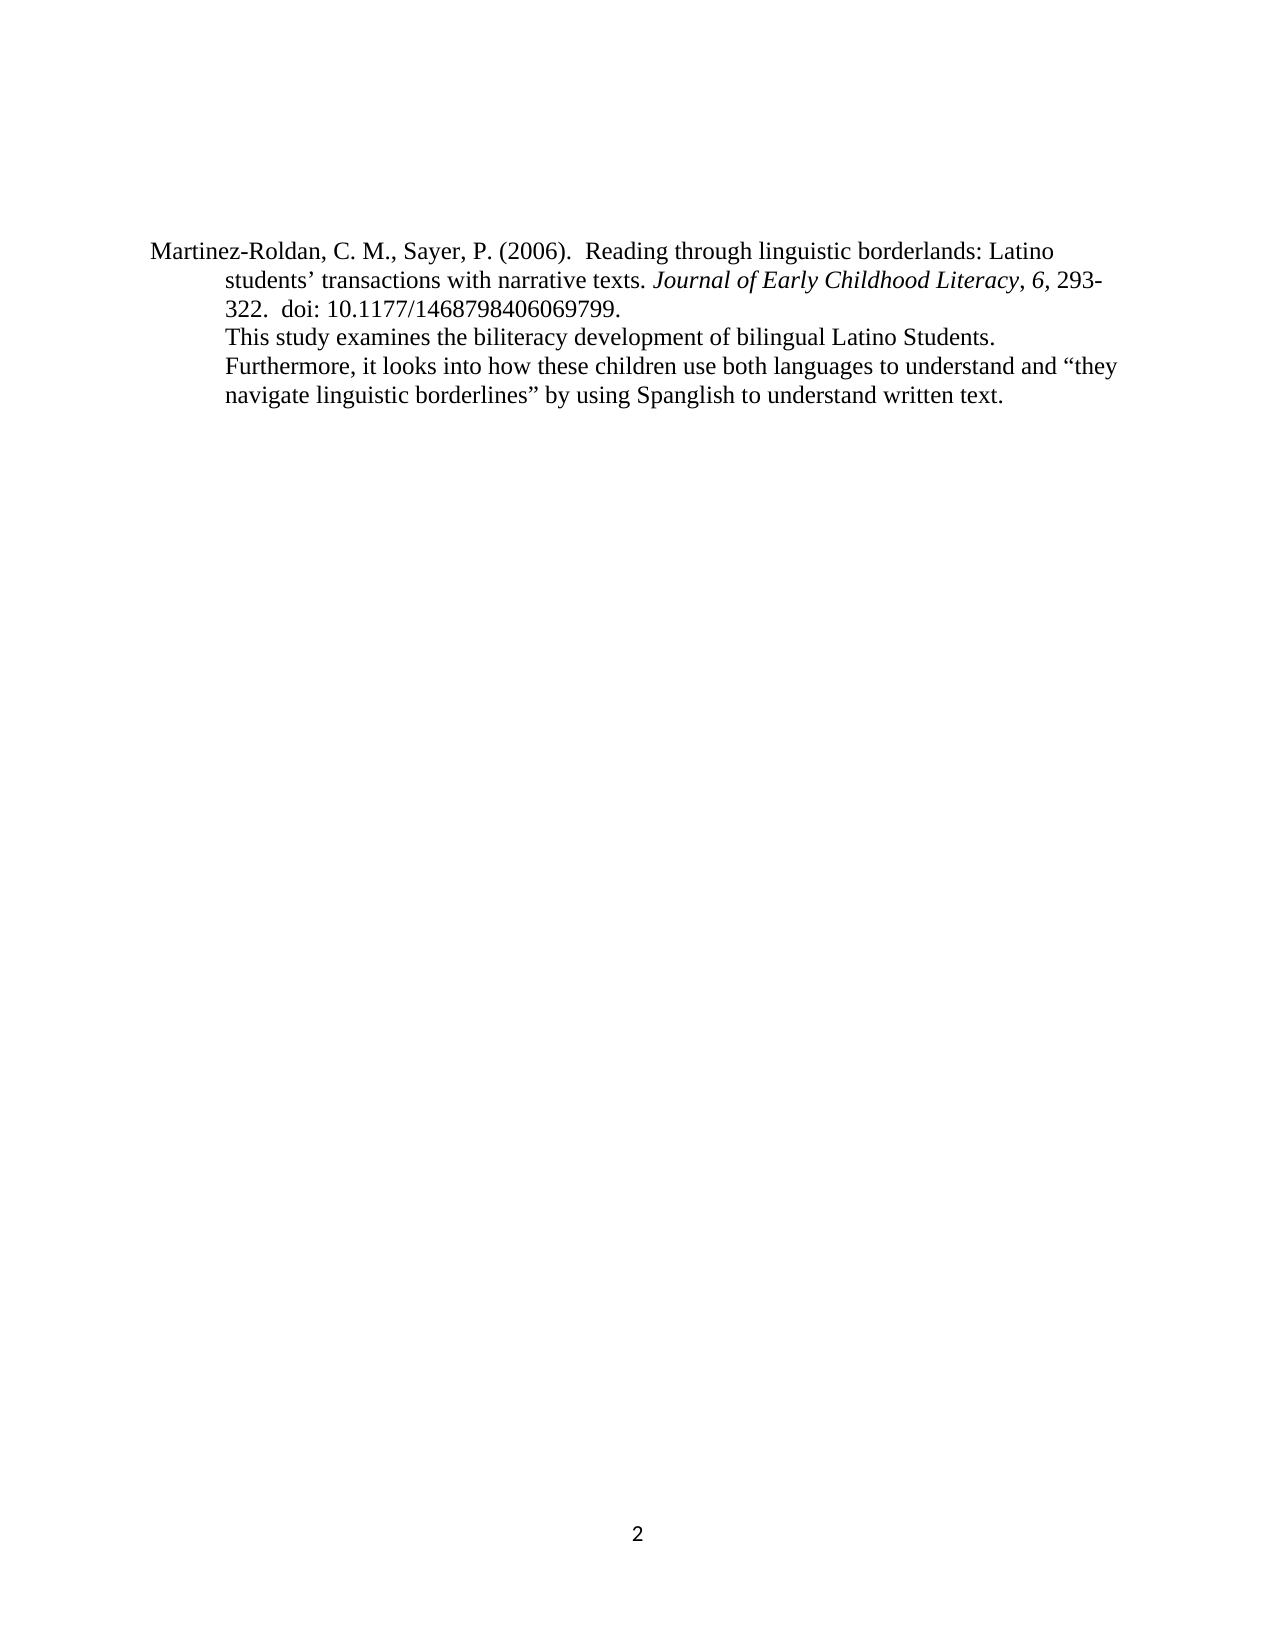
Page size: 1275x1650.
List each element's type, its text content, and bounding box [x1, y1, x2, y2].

text Martinez-Roldan, C. M., Sayer, P. (2006). Reading through linguistic borderlands: Latino students’ transactions with narrative texts. Journal of Early Childhood Literacy, 6, 293-322. doi: 10.1177/1468798406069799. [150, 236, 1125, 322]
text This study examines the biliteracy development of bilingual Latino Students. Furthermore, it looks into how these children use both languages to understand and “they navigate linguistic borderlines” by using Spanglish to understand written text. [225, 322, 1125, 409]
